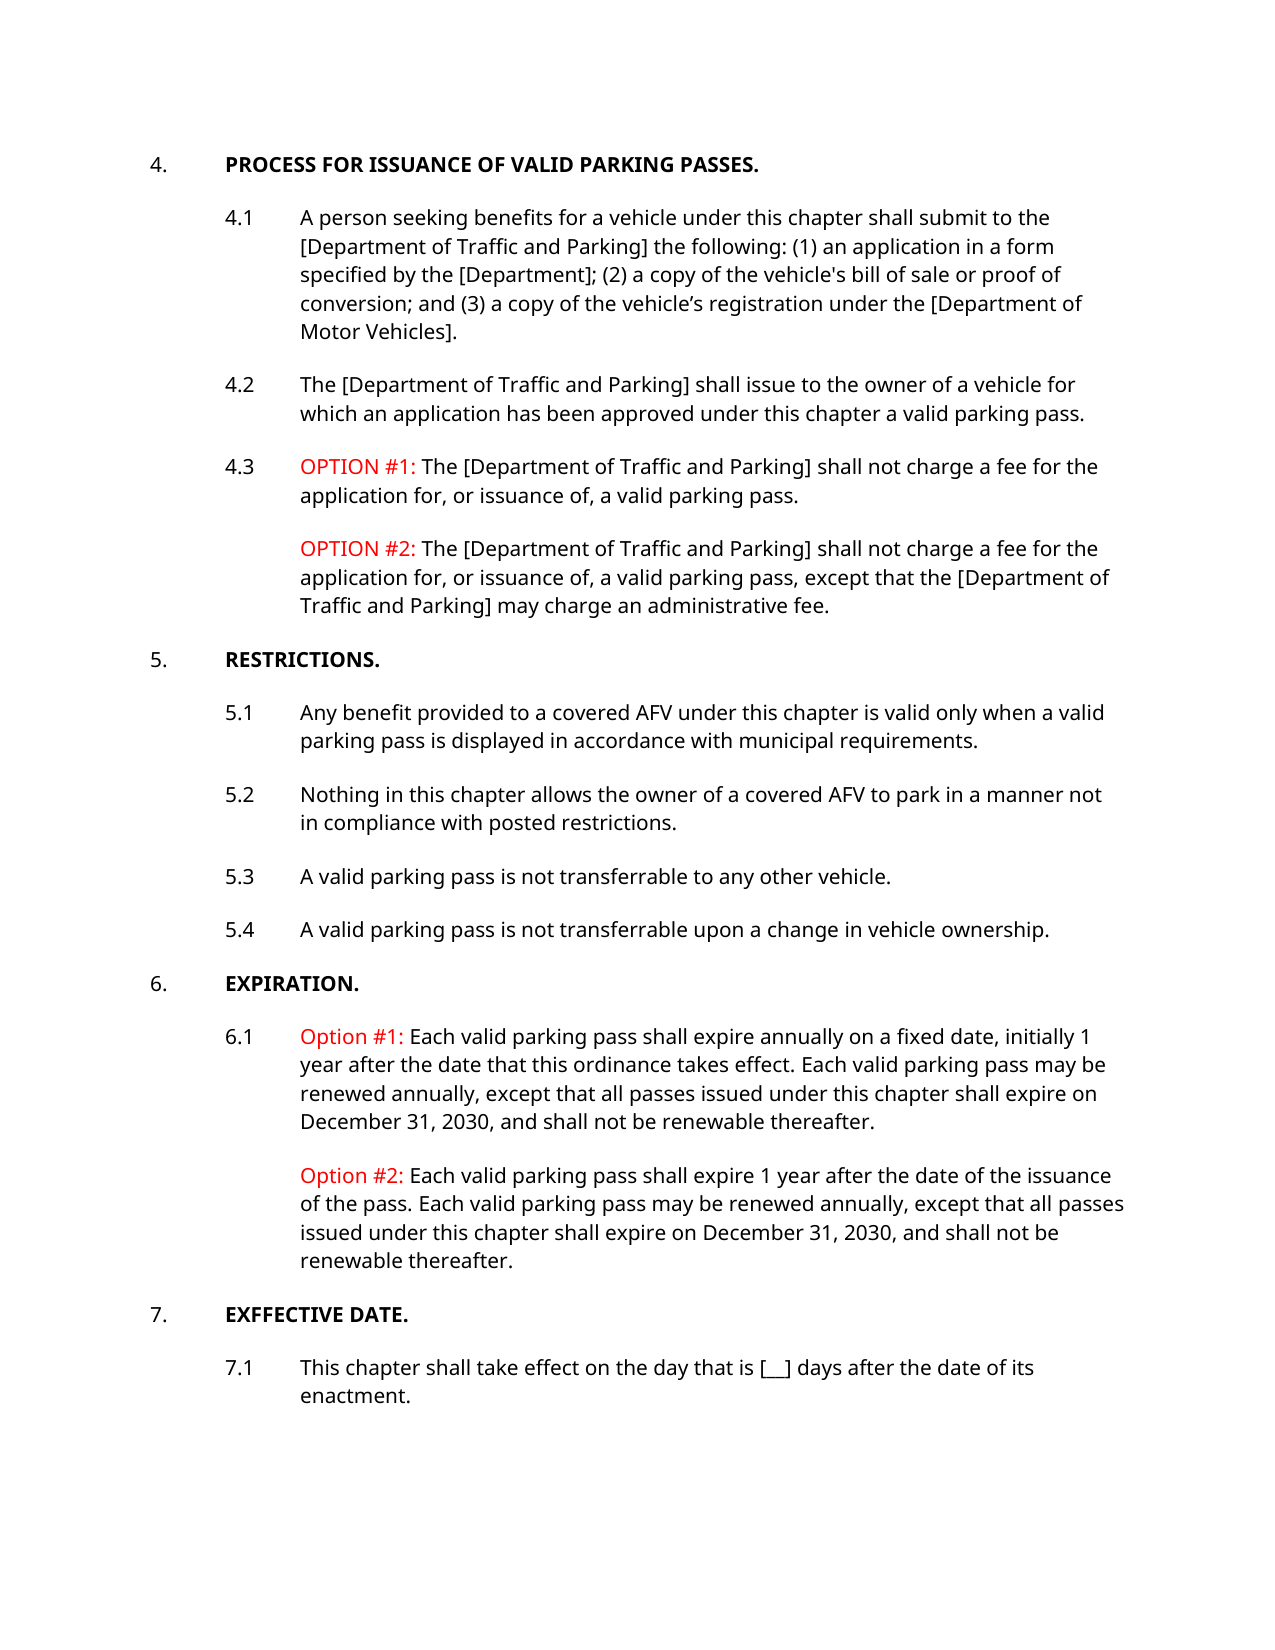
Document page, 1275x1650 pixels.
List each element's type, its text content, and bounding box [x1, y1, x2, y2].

subtitle This chapter shall take effect on the day that is [__] days after the date of its enactment. [225, 1353, 1125, 1410]
list EXPIRATION. [150, 969, 1125, 997]
list The [Department of Traffic and Parking] shall issue to the owner of a vehicle for which an application has been approved under this chapter a valid parking pass. [225, 371, 1125, 427]
list A valid parking pass is not transferrable upon a change in vehicle ownership. [225, 915, 1125, 944]
list EXFFECTIVE DATE. [150, 1300, 1125, 1328]
list A valid parking pass is not transferrable to any other vehicle. [225, 862, 1125, 890]
list OPTION #1: The [Department of Traffic and Parking] shall not charge a fee for the application for, or issuance of, a valid parking pass. [225, 452, 1125, 509]
list Nothing in this chapter allows the owner of a covered AFV to park in a manner not in compliance with posted restrictions. [225, 780, 1125, 837]
text Option #2: Each valid parking pass shall expire 1 year after the date of the issuance of the pass. Each valid parking pass may be renewed annually, except that all passes issued under this chapter shall expire on December 31, 2030, and shall not be renewable thereafter. [300, 1161, 1125, 1275]
list PROCESS FOR ISSUANCE OF VALID PARKING PASSES. [150, 150, 1125, 178]
list A person seeking benefits for a vehicle under this chapter shall submit to the [Department of Traffic and Parking] the following: (1) an application in a form specified by the [Department]; (2) a copy of the vehicle's bill of sale or proof of conversion; and (3) a copy of the vehicle’s registration under the [Department of Motor Vehicles]. [225, 203, 1125, 346]
text OPTION #2: The [Department of Traffic and Parking] shall not charge a fee for the application for, or issuance of, a valid parking pass, except that the [Department of Traffic and Parking] may charge an administrative fee. [300, 534, 1125, 620]
list Any benefit provided to a covered AFV under this chapter is valid only when a valid parking pass is displayed in accordance with municipal requirements. [225, 698, 1125, 755]
list Option #1: Each valid parking pass shall expire annually on a fixed date, initially 1 year after the date that this ordinance takes effect. Each valid parking pass may be renewed annually, except that all passes issued under this chapter shall expire on December 31, 2030, and shall not be renewable thereafter. [225, 1022, 1125, 1136]
list RESTRICTIONS. [150, 645, 1125, 673]
